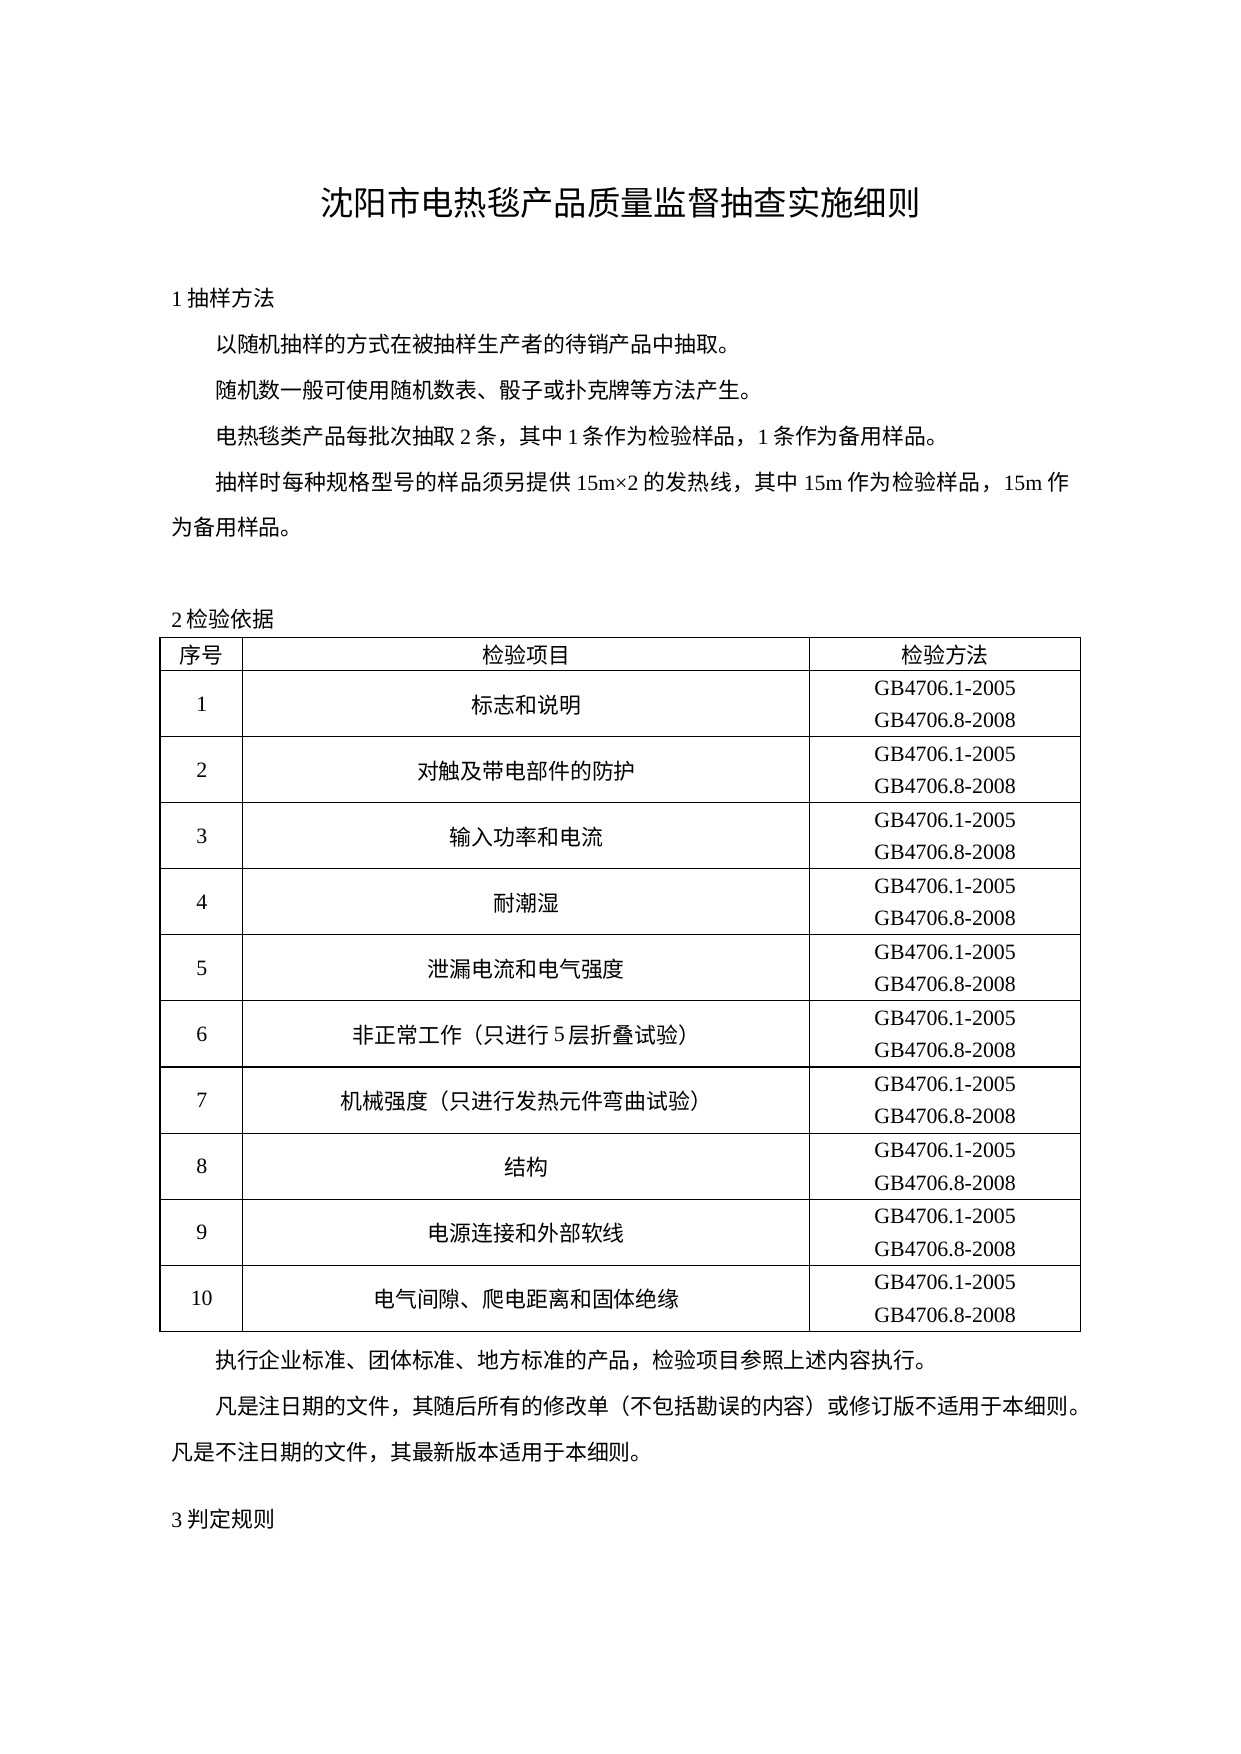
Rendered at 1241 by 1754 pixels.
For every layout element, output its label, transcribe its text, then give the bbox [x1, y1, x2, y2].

table_cell GB4706.1-2005 GB4706.8-2008 [810, 1200, 1080, 1264]
text 执行企业标准、团体标准、地方标准的产品，检验项目参照上述内容执行。 [171, 1332, 1069, 1377]
table_cell 对触及带电部件的防护 [243, 737, 809, 802]
text 凡是注日期的文件，其随后所有的修改单（不包括勘误的内容）或修订版不适用于本细则。凡是不注日期的文件，其最新版本适用于本细则。 [171, 1377, 1069, 1469]
text 1 抽样方法 [171, 270, 1069, 316]
table_header 检验方法 [810, 638, 1080, 670]
table_cell 输入功率和电流 [243, 803, 809, 868]
table_cell GB4706.1-2005 GB4706.8-2008 [810, 737, 1080, 802]
table_cell 泄漏电流和电气强度 [243, 935, 809, 1000]
text 3 判定规则 [171, 1502, 1069, 1534]
table_cell 6 [161, 1001, 242, 1066]
table_cell GB4706.1-2005 GB4706.8-2008 [810, 1266, 1080, 1331]
table_cell GB4706.1-2005 GB4706.8-2008 [810, 803, 1080, 868]
table_cell 非正常工作（只进行5层折叠试验） [243, 1001, 809, 1066]
text 抽样时每种规格型号的样品须另提供15m×2的发热线，其中15m作为检验样品，15m作为备用样品。 [171, 453, 1069, 545]
table_cell GB4706.1-2005 GB4706.8-2008 [810, 671, 1080, 736]
table_cell 电源连接和外部软线 [243, 1200, 809, 1264]
table_cell GB4706.1-2005 GB4706.8-2008 [810, 1001, 1080, 1066]
table_cell 1 [161, 671, 242, 736]
table_cell GB4706.1-2005 GB4706.8-2008 [810, 1068, 1080, 1132]
text 电热毯类产品每批次抽取2条，其中1条作为检验样品，1条作为备用样品。 [171, 407, 1069, 453]
table_cell GB4706.1-2005 GB4706.8-2008 [810, 1134, 1080, 1198]
table_cell 7 [161, 1068, 242, 1132]
table_cell GB4706.1-2005 GB4706.8-2008 [810, 935, 1080, 1000]
table_cell 电气间隙、爬电距离和固体绝缘 [243, 1266, 809, 1331]
table_cell 机械强度（只进行发热元件弯曲试验） [243, 1068, 809, 1132]
table_cell 4 [161, 869, 242, 934]
text 2检验依据 [171, 591, 1069, 637]
text 以随机抽样的方式在被抽样生产者的待销产品中抽取。 [171, 316, 1069, 362]
table_header 序号 [161, 638, 242, 670]
text 随机数一般可使用随机数表、骰子或扑克牌等方法产生。 [171, 362, 1069, 407]
table_cell 标志和说明 [243, 671, 809, 736]
text 沈阳市电热毯产品质量监督抽查实施细则 [171, 178, 1069, 224]
table_cell 8 [161, 1134, 242, 1198]
table_cell 10 [161, 1266, 242, 1331]
table_cell 2 [161, 737, 242, 802]
table_header 检验项目 [243, 638, 809, 670]
table_cell 5 [161, 935, 242, 1000]
table_cell 9 [161, 1200, 242, 1264]
table_cell 耐潮湿 [243, 869, 809, 934]
table_cell 3 [161, 803, 242, 868]
table_cell 结构 [243, 1134, 809, 1198]
table_cell GB4706.1-2005 GB4706.8-2008 [810, 869, 1080, 934]
